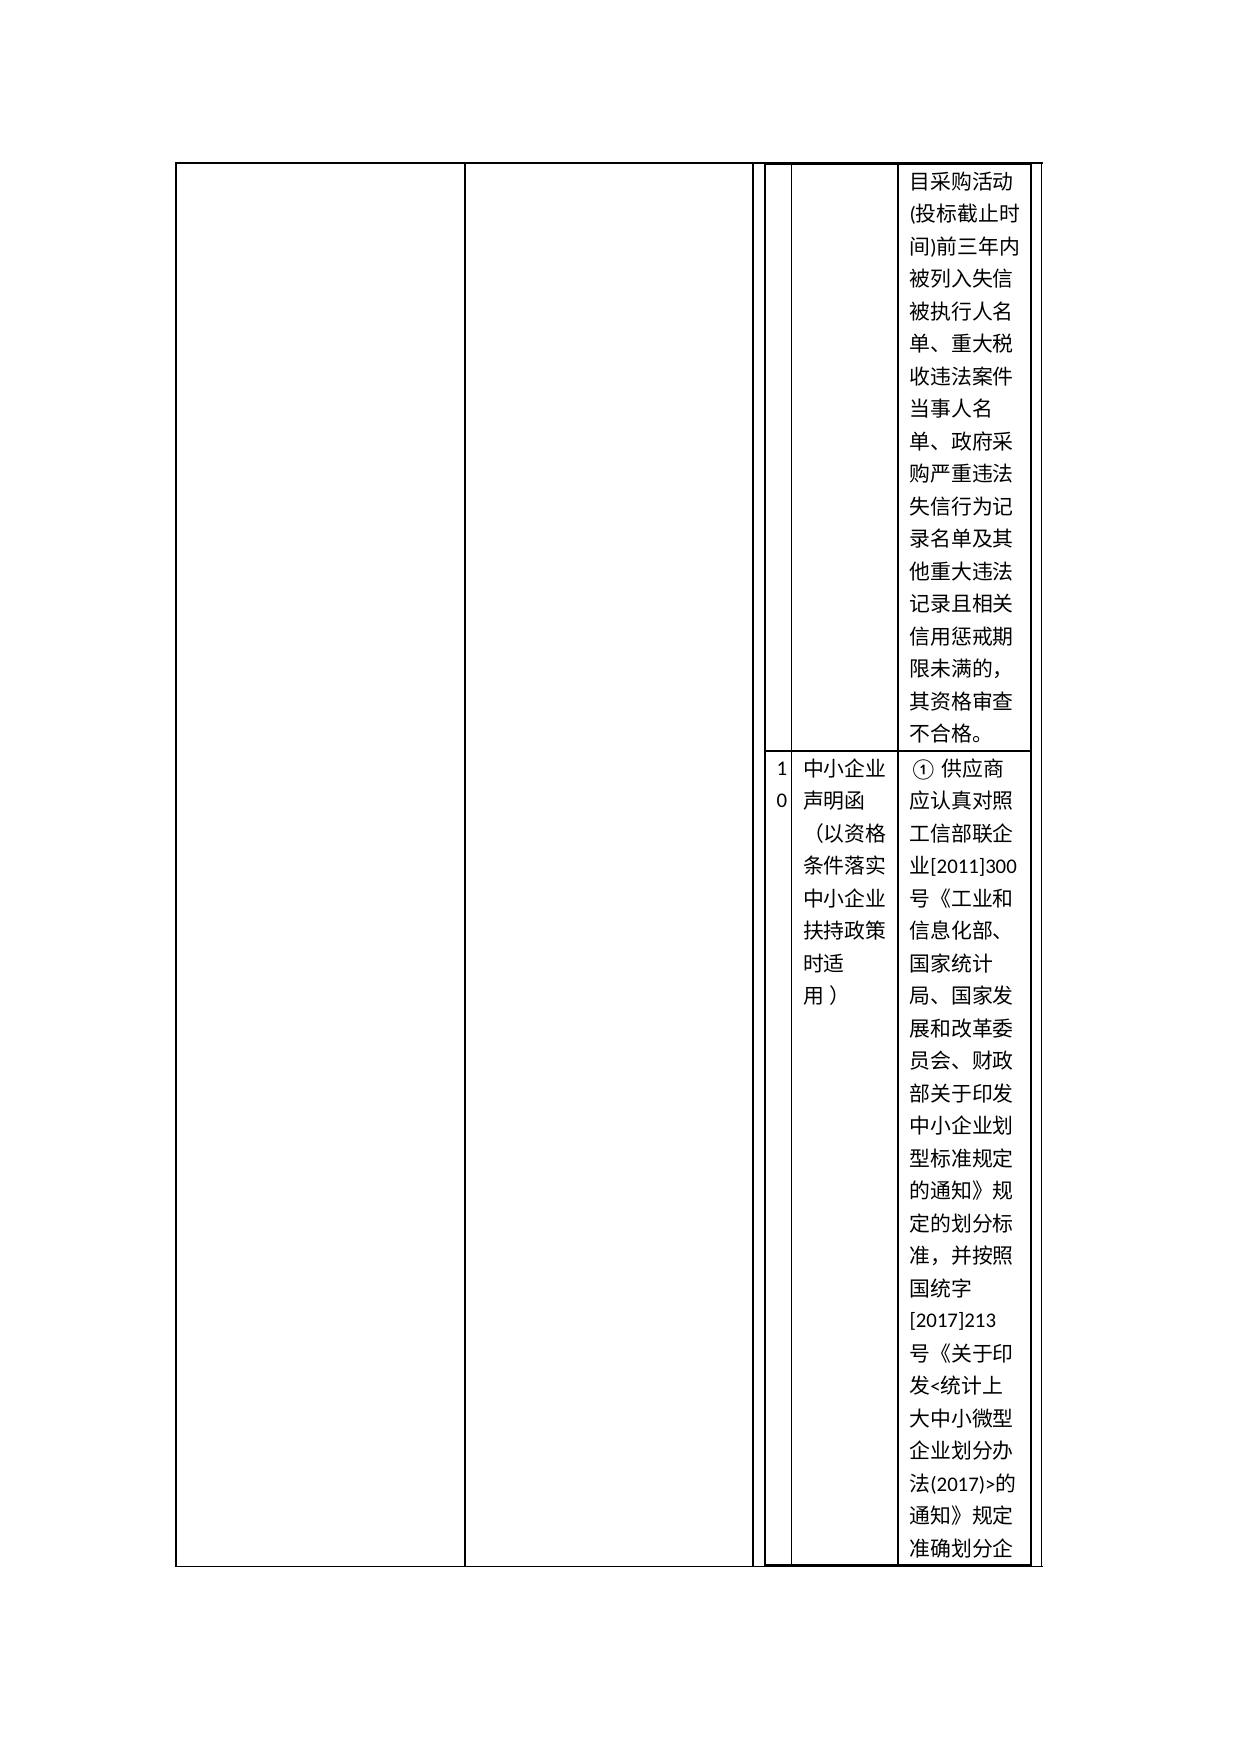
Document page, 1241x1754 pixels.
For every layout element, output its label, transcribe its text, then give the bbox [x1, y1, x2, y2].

table_cell 2 [177, 164, 464, 1566]
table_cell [754, 164, 764, 1566]
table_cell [766, 752, 791, 1564]
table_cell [792, 165, 897, 750]
table_cell 3 [466, 164, 752, 1566]
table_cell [766, 165, 791, 750]
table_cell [792, 752, 897, 1564]
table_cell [899, 165, 1030, 750]
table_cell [1032, 164, 1041, 1566]
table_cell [899, 752, 1030, 1564]
